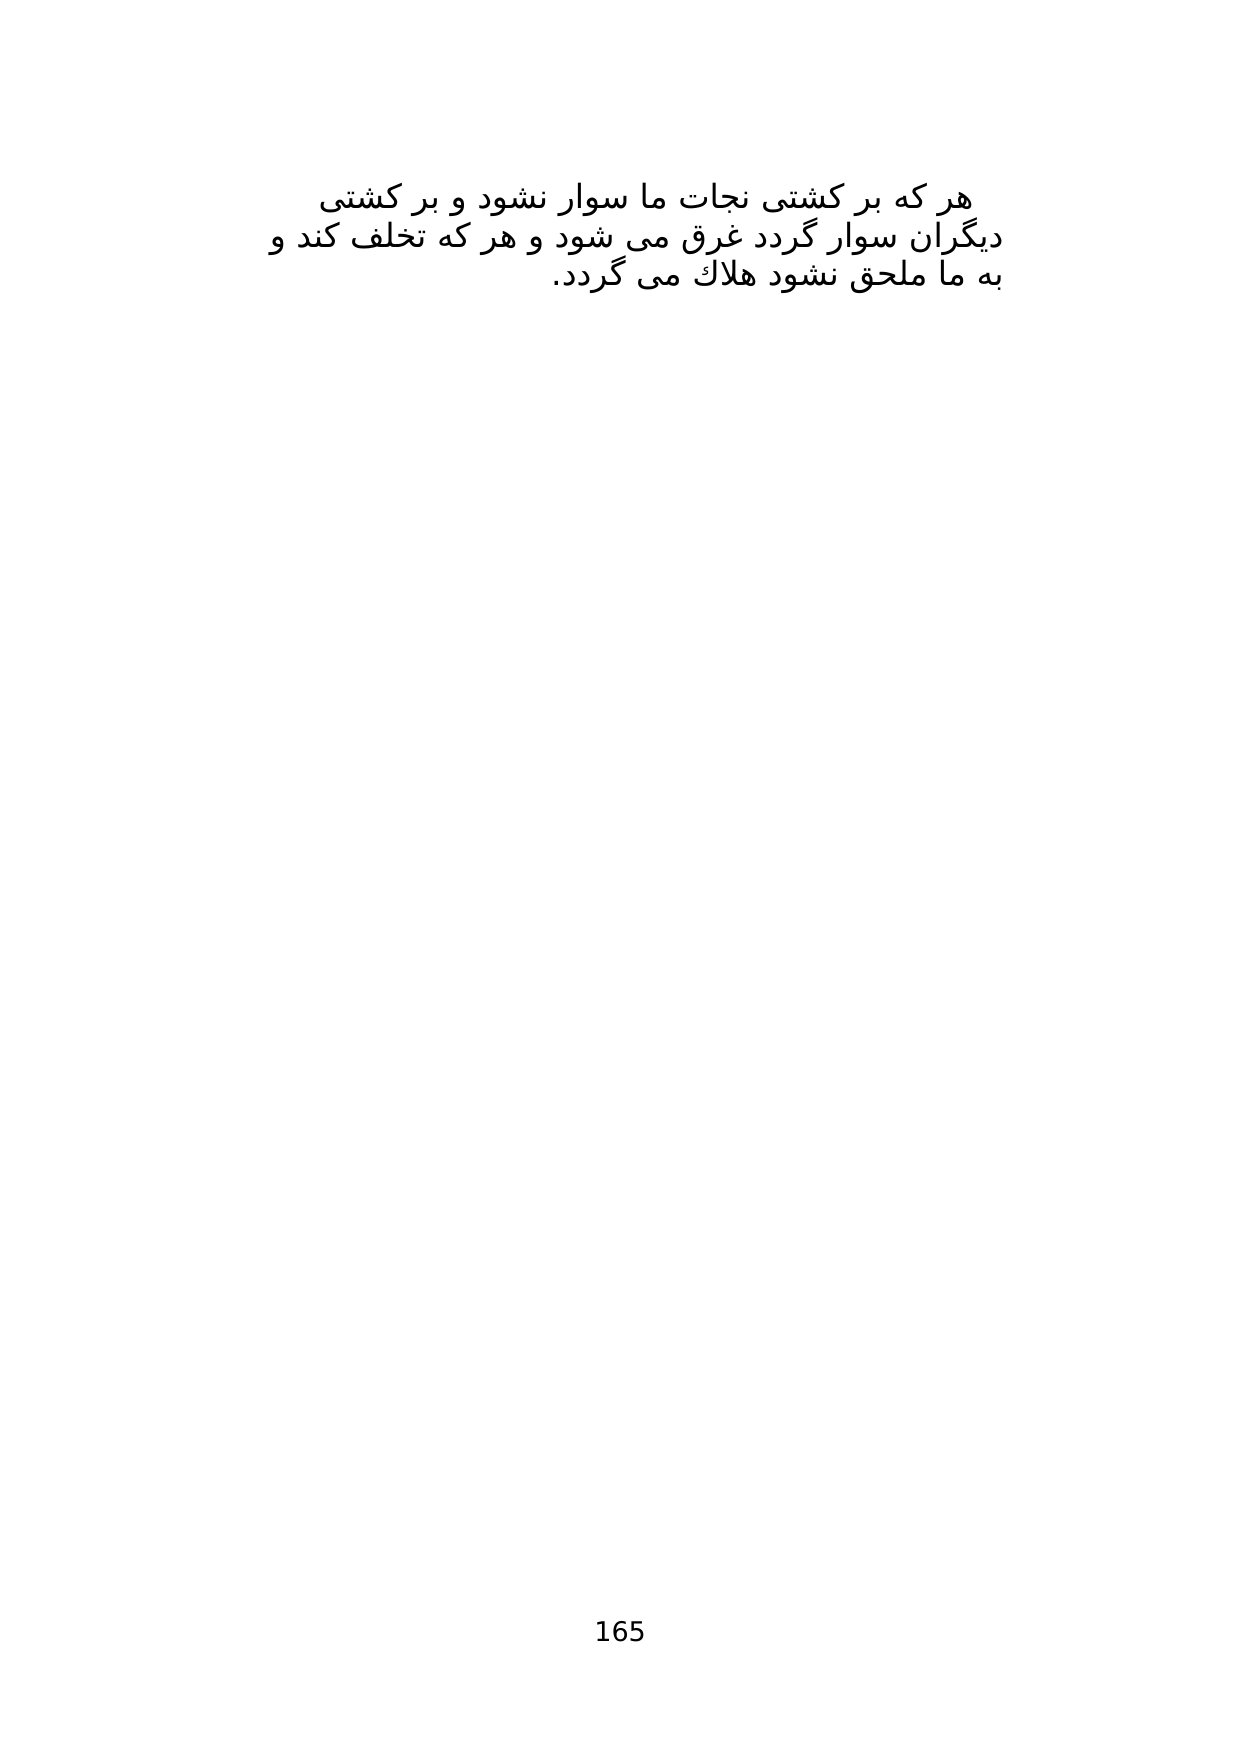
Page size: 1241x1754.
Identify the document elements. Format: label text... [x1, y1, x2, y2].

text هر كه بر كشتى نجات ما سوار نشود و بر كشتى ديگران سوار گردد غرق مى شود و هر كه تخلف كند و به ما ملحق نشود هلاك مى گردد. [236, 177, 1004, 294]
